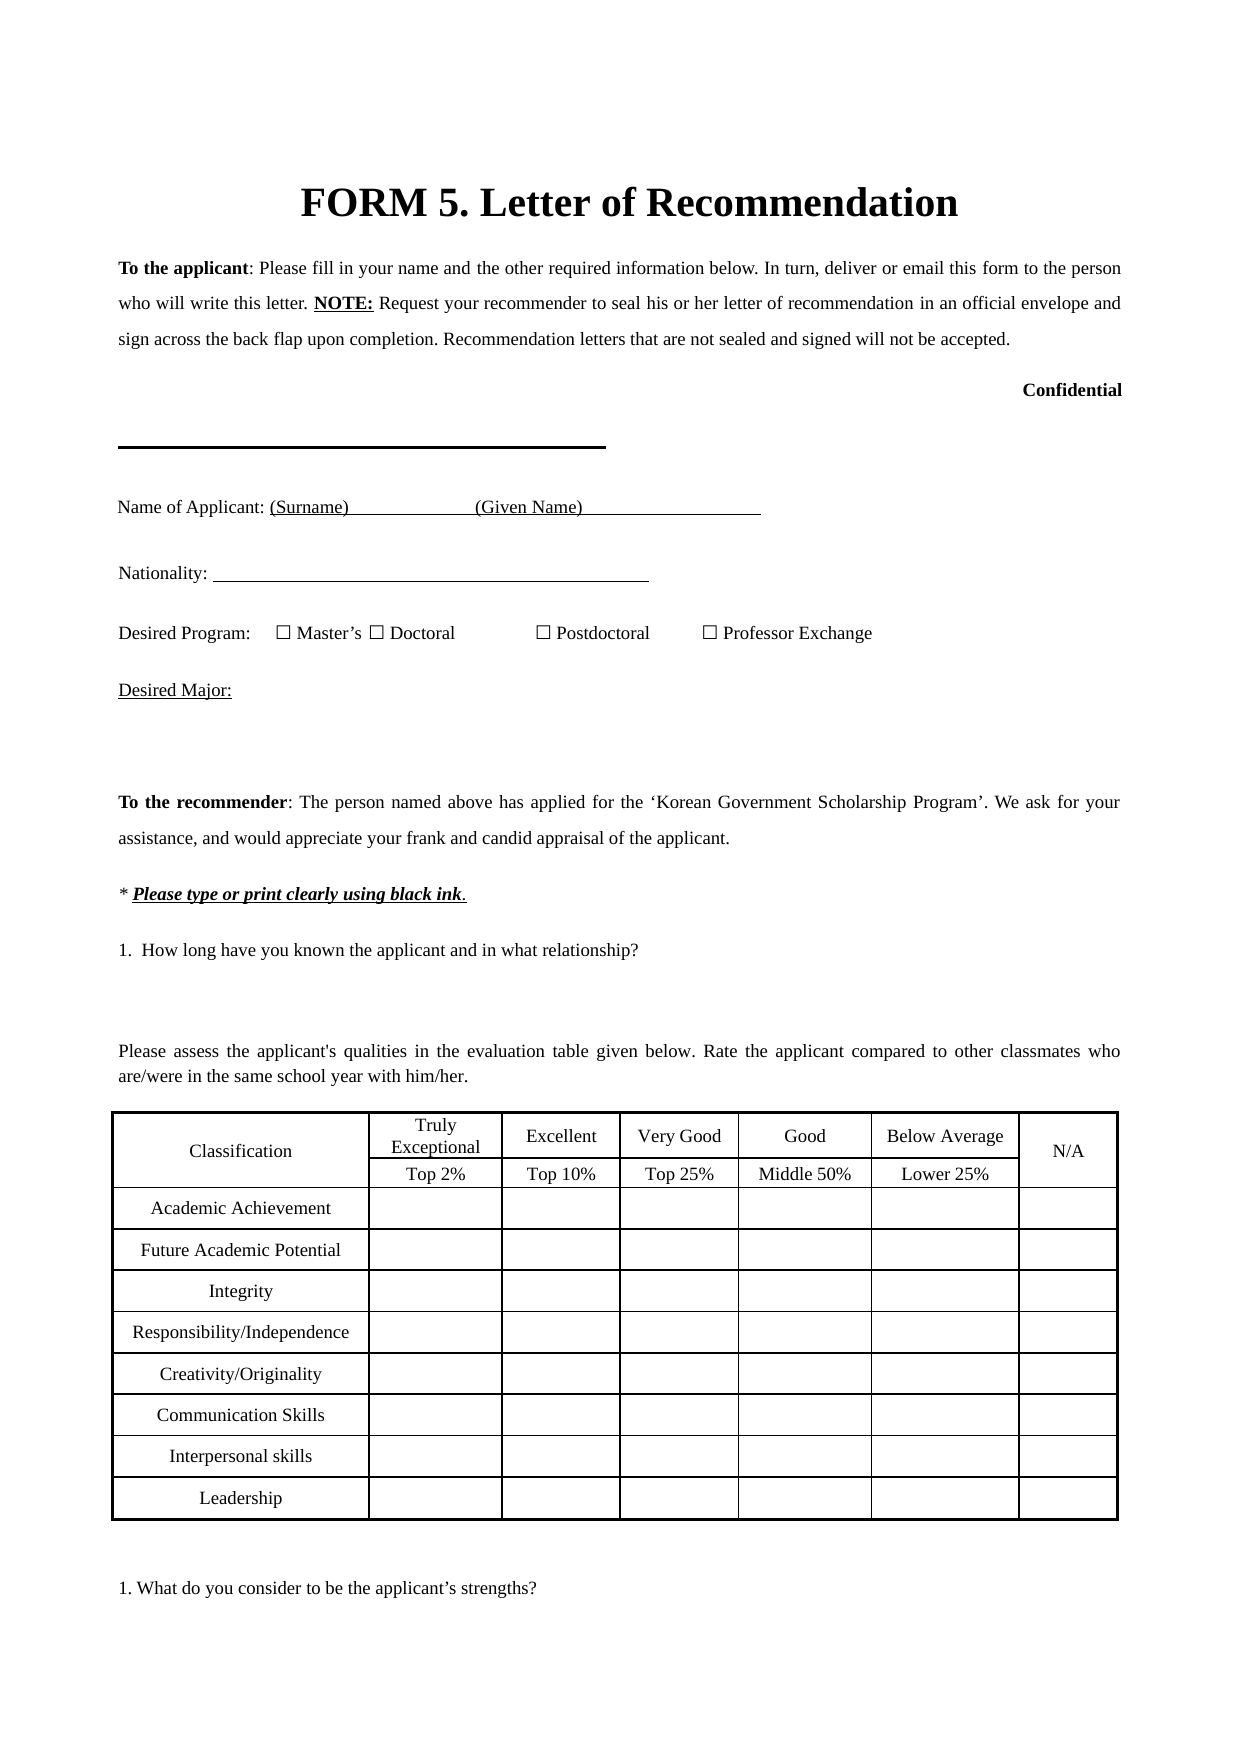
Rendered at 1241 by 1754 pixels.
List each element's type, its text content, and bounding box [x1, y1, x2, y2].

table_cell [872, 1188, 1018, 1228]
table_cell [739, 1354, 871, 1393]
text Name of Applicant: (Surname) (Given Name) [117, 476, 1122, 522]
table_cell Responsibility/Independence [114, 1312, 368, 1352]
table_cell [1020, 1230, 1116, 1269]
text FORM 5. Letter of Recommendation [118, 177, 1122, 225]
text Please assess the applicant's qualities in the evaluation table given below. Rate the applicant compared to other classmates who are/were in the same school year with him/her. [118, 1040, 1122, 1087]
table_cell Communication Skills [114, 1395, 368, 1435]
table_cell [370, 1188, 501, 1228]
table_cell [872, 1395, 1018, 1435]
table_cell Future Academic Potential [114, 1230, 368, 1269]
table_cell [621, 1436, 738, 1476]
table_cell Top 2% [370, 1159, 501, 1187]
text Confidential [118, 373, 1122, 402]
table_cell [370, 1354, 501, 1393]
table_cell [370, 1395, 501, 1435]
table_cell [1020, 1188, 1116, 1228]
table_cell Academic Achievement [114, 1188, 368, 1228]
table_cell [370, 1271, 501, 1311]
text Nationality: [118, 543, 1122, 589]
table_cell Top 25% [621, 1159, 738, 1187]
table_header Classification [114, 1114, 368, 1187]
text 1. What do you consider to be the applicant’s strengths? [118, 1566, 1122, 1602]
table_cell [503, 1230, 619, 1269]
table_cell [1020, 1312, 1116, 1352]
table_header Truly Exceptional [370, 1114, 501, 1157]
table_cell [621, 1395, 738, 1435]
table_cell [370, 1478, 501, 1517]
table_cell [872, 1271, 1018, 1311]
table_cell [872, 1436, 1018, 1476]
table_cell [872, 1230, 1018, 1269]
table_cell [1020, 1478, 1116, 1517]
table_cell [1020, 1436, 1116, 1476]
table_cell [621, 1478, 738, 1517]
table_cell [739, 1312, 871, 1352]
table_cell [621, 1312, 738, 1352]
table_cell [370, 1230, 501, 1269]
table_cell Interpersonal skills [114, 1436, 368, 1476]
text To the recommender: The person named above has applied for the ‘Korean Government Scholarship Program’. We ask for your assistance, and would appreciate your frank and candid appraisal of the applicant. [118, 781, 1122, 851]
table_cell [621, 1230, 738, 1269]
table_header Good [739, 1114, 871, 1157]
table_header Very Good [621, 1114, 738, 1157]
table_cell [503, 1354, 619, 1393]
table_cell Integrity [114, 1271, 368, 1311]
table_cell Lower 25% [872, 1159, 1018, 1187]
table_cell [503, 1478, 619, 1517]
table_cell [503, 1436, 619, 1476]
table_cell [872, 1312, 1018, 1352]
table_cell [739, 1395, 871, 1435]
table_cell [370, 1436, 501, 1476]
table_header N/A [1020, 1114, 1116, 1187]
table_cell [370, 1312, 501, 1352]
table_cell [739, 1271, 871, 1311]
table_cell [739, 1436, 871, 1476]
table_cell [872, 1354, 1018, 1393]
table_cell [503, 1188, 619, 1228]
table_cell Top 10% [503, 1159, 619, 1187]
text 1. How long have you known the applicant and in what relationship? [118, 928, 1122, 964]
table_cell [503, 1271, 619, 1311]
text Desired Major: [118, 668, 1122, 703]
text To the applicant: Please fill in your name and the other required information below. In turn, deliver or email this form to the person who will write this letter. NOTE: Request your recommender to seal his or her letter of recommendation in an official envelope and sign across the back flap upon completion. Recommendation letters that are not sealed and signed will not be accepted. [118, 246, 1122, 352]
table_cell [621, 1354, 738, 1393]
table_header Below Average [872, 1114, 1018, 1157]
table_cell [739, 1188, 871, 1228]
table_cell [1020, 1354, 1116, 1393]
table_cell Leadership [114, 1478, 368, 1517]
table_header Excellent [503, 1114, 619, 1157]
table_cell [872, 1478, 1018, 1517]
table_cell [739, 1230, 871, 1269]
table_cell [503, 1312, 619, 1352]
table_cell [621, 1271, 738, 1311]
table_cell [1020, 1395, 1116, 1435]
text * Please type or print clearly using black ink. [118, 872, 1122, 908]
table_cell [503, 1395, 619, 1435]
text Desired Program: Master’s Doctoral Postdoctoral Professor Exchange [118, 610, 1122, 647]
table_cell [621, 1188, 738, 1228]
table_cell [1020, 1271, 1116, 1311]
table_cell Middle 50% [739, 1159, 871, 1187]
table_cell Creativity/Originality [114, 1354, 368, 1393]
table_cell [739, 1478, 871, 1517]
